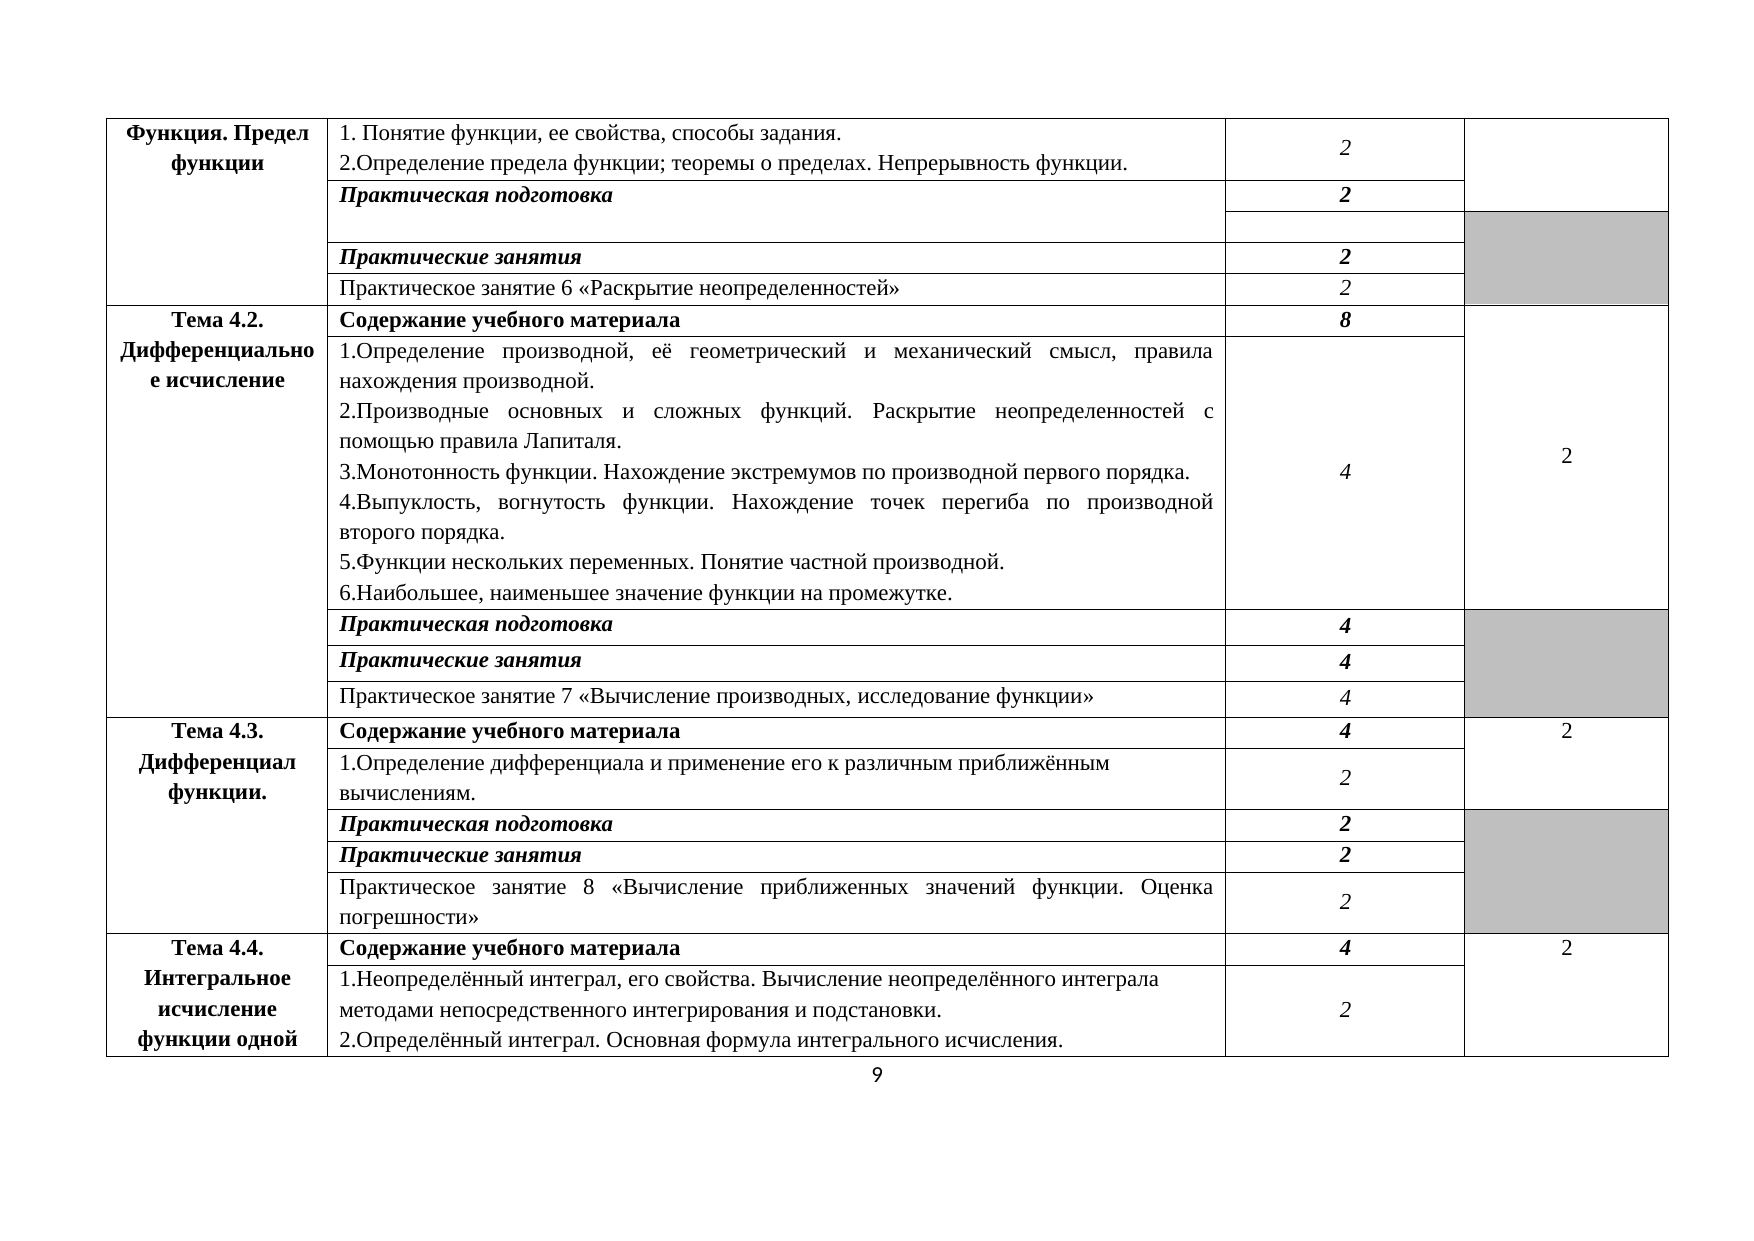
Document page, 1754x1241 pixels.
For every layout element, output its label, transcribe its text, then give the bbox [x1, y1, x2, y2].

table_cell 2 [1465, 306, 1668, 609]
table_cell 1.Определение дифференциала и применение его к различным приближённым вычислениям. [328, 749, 1225, 809]
table_cell 2 [1226, 243, 1464, 273]
table_cell 2 [1226, 119, 1464, 179]
table_cell [1226, 212, 1464, 242]
table_cell 2 [1226, 749, 1464, 809]
table_cell 2 [1226, 873, 1464, 933]
table_cell Содержание учебного материала [328, 306, 1225, 336]
table_cell 4 [1226, 337, 1464, 609]
table_cell Содержание учебного материала [328, 934, 1225, 964]
table_cell Практическая подготовка [328, 181, 1225, 242]
table_cell 4 [1226, 718, 1464, 748]
table_cell Тема 4.2. Дифференциальное исчисление [107, 306, 327, 717]
table_cell Практические занятия [328, 243, 1225, 273]
table_cell Практические занятия [328, 646, 1225, 681]
table_cell Практическая подготовка [328, 810, 1225, 841]
table_cell 4 [1226, 646, 1464, 681]
table_cell 2 [1226, 274, 1464, 304]
table_cell Практическая подготовка [328, 610, 1225, 645]
table_cell 2 [1226, 181, 1464, 211]
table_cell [328, 966, 1225, 1056]
table_cell 4 [1226, 610, 1464, 645]
table_cell 4 [1226, 934, 1464, 964]
table_cell Практическое занятие 6 «Раскрытие неопределенностей» [328, 274, 1225, 304]
table_cell [1465, 212, 1668, 304]
table_cell Практическое занятие 7 «Вычисление производных, исследование функции» [328, 682, 1225, 717]
table_cell Тема 4.4. Интегральное исчисление функции одной переменной [107, 934, 327, 1056]
table_cell 2 [1226, 842, 1464, 872]
table_cell Тема 4.3. Дифференциал функции. [107, 718, 327, 933]
table_cell 2 [1465, 119, 1668, 211]
table_cell Практические занятия [328, 842, 1225, 872]
table_cell 1. Понятие функции, ее свойства, способы задания. 2.Определение предела функции; теоремы о пределах. Непрерывность функции. [328, 119, 1225, 179]
table_cell [1465, 610, 1668, 717]
table_cell 2 [1226, 810, 1464, 841]
table_cell [1465, 810, 1668, 933]
table_cell 2 [1465, 934, 1668, 1056]
table_cell 8 [1226, 306, 1464, 336]
table_cell 2 [1226, 966, 1464, 1056]
table_cell Практическое занятие 8 «Вычисление приближенных значений функции. Оценка погрешности» [328, 873, 1225, 933]
table_cell 4 [1226, 682, 1464, 717]
table_cell Содержание учебного материала [328, 718, 1225, 748]
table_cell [107, 119, 327, 304]
table_cell 1.Определение производной, её геометрический и механический смысл, правила нахождения производной. 2.Производные основных и сложных функций. Раскрытие неопределенностей с помощью правила Лапиталя. 3.Монотонность функции. Нахождение экстремумов по производной первого порядка. 4.Выпуклость, вогнутость функции. Нахождение точек перегиба по производной второго порядка. 5.Функции нескольких переменных. Понятие частной производной. 6.Наибольшее, наименьшее значение функции на промежутке. [328, 337, 1225, 609]
table_cell 2 [1465, 718, 1668, 809]
